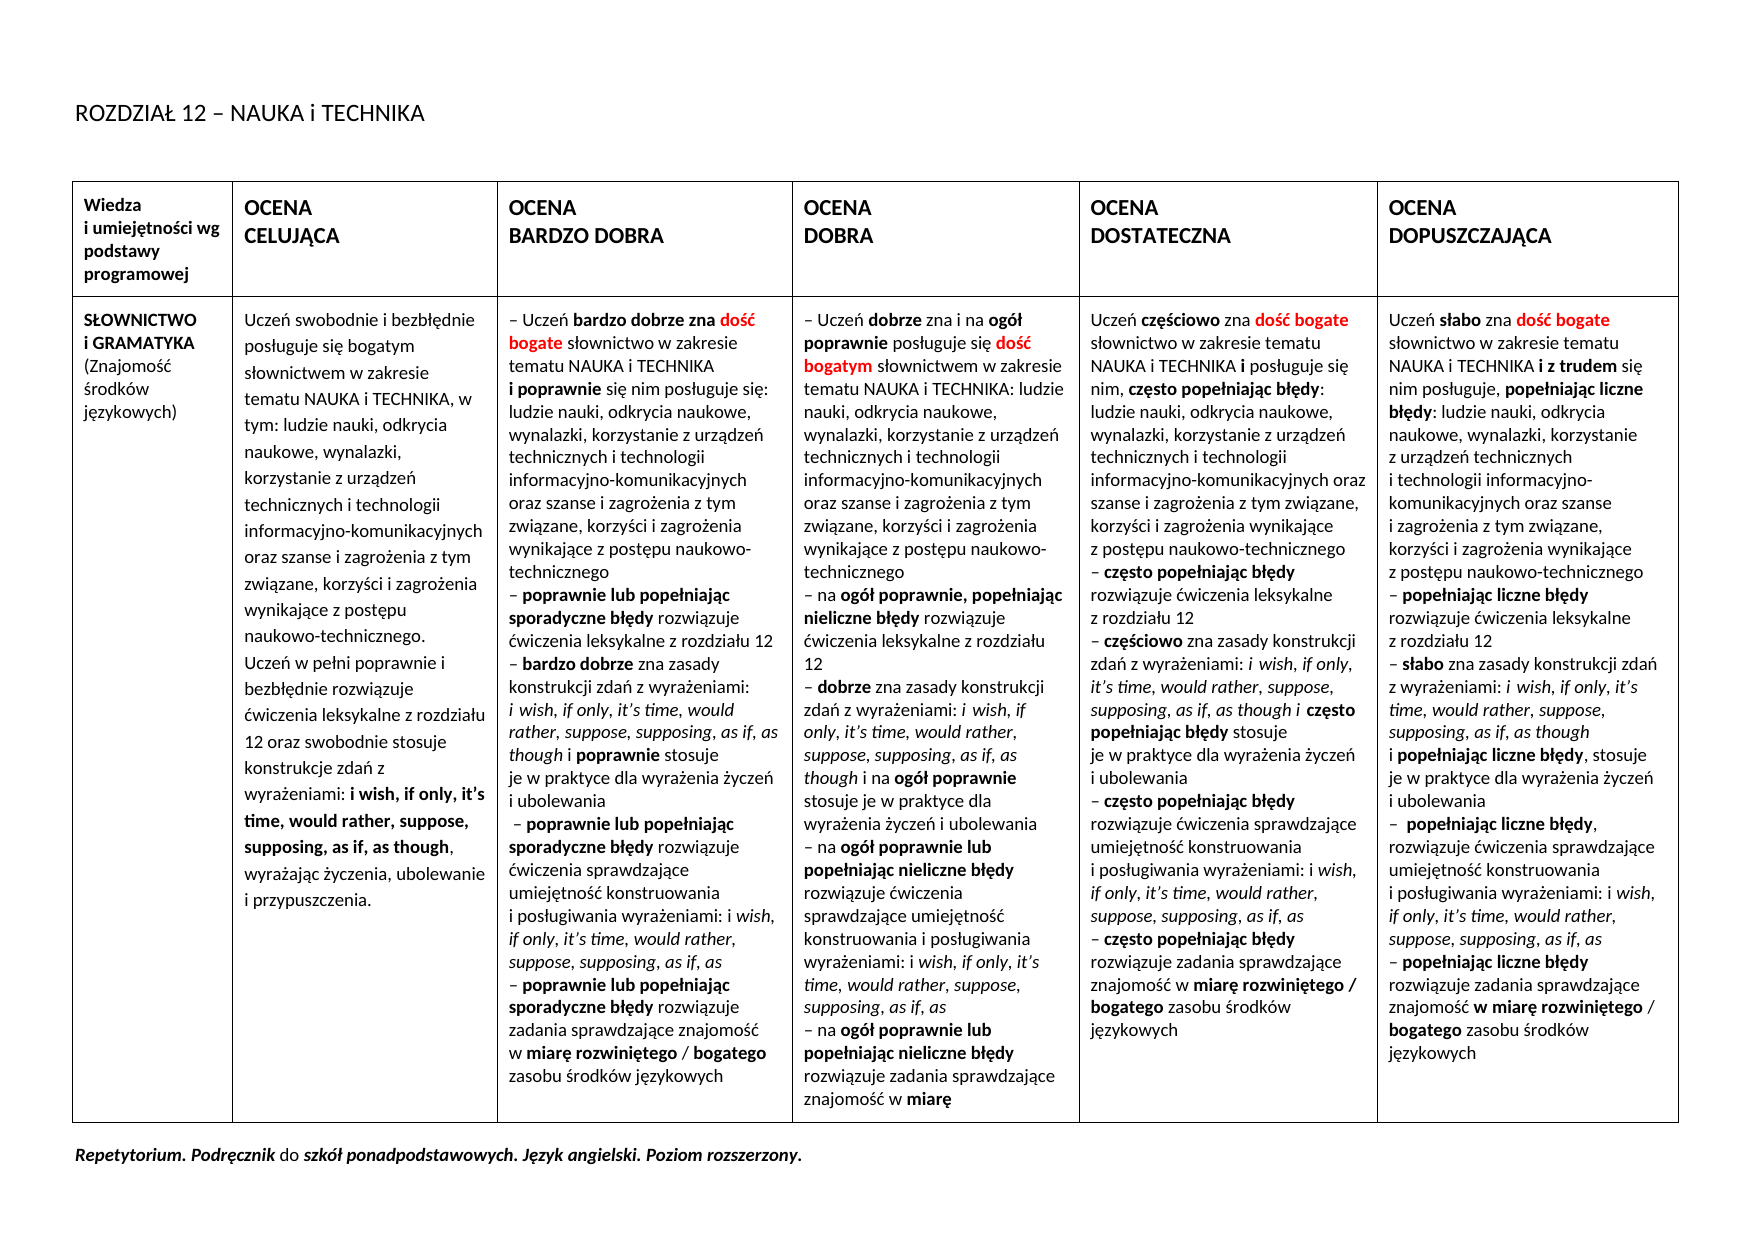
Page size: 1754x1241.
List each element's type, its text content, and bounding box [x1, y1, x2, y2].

table_header OCENA DOPUSZCZAJĄCA [1378, 182, 1678, 296]
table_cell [1080, 297, 1377, 1122]
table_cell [73, 297, 232, 1122]
table_header OCENA BARDZO DOBRA [498, 182, 792, 296]
table_header Wiedza i umiejętności wg podstawy programowej [73, 182, 232, 296]
table_header OCENA DOSTATECZNA [1080, 182, 1377, 296]
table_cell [498, 297, 792, 1122]
table_header OCENA DOBRA [793, 182, 1079, 296]
table_header OCENA CELUJĄCA [233, 182, 497, 296]
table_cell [233, 297, 497, 1122]
text ROZDZIAŁ 12 – NAUKA i TECHNIKA [75, 97, 1679, 127]
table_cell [1378, 297, 1678, 1122]
